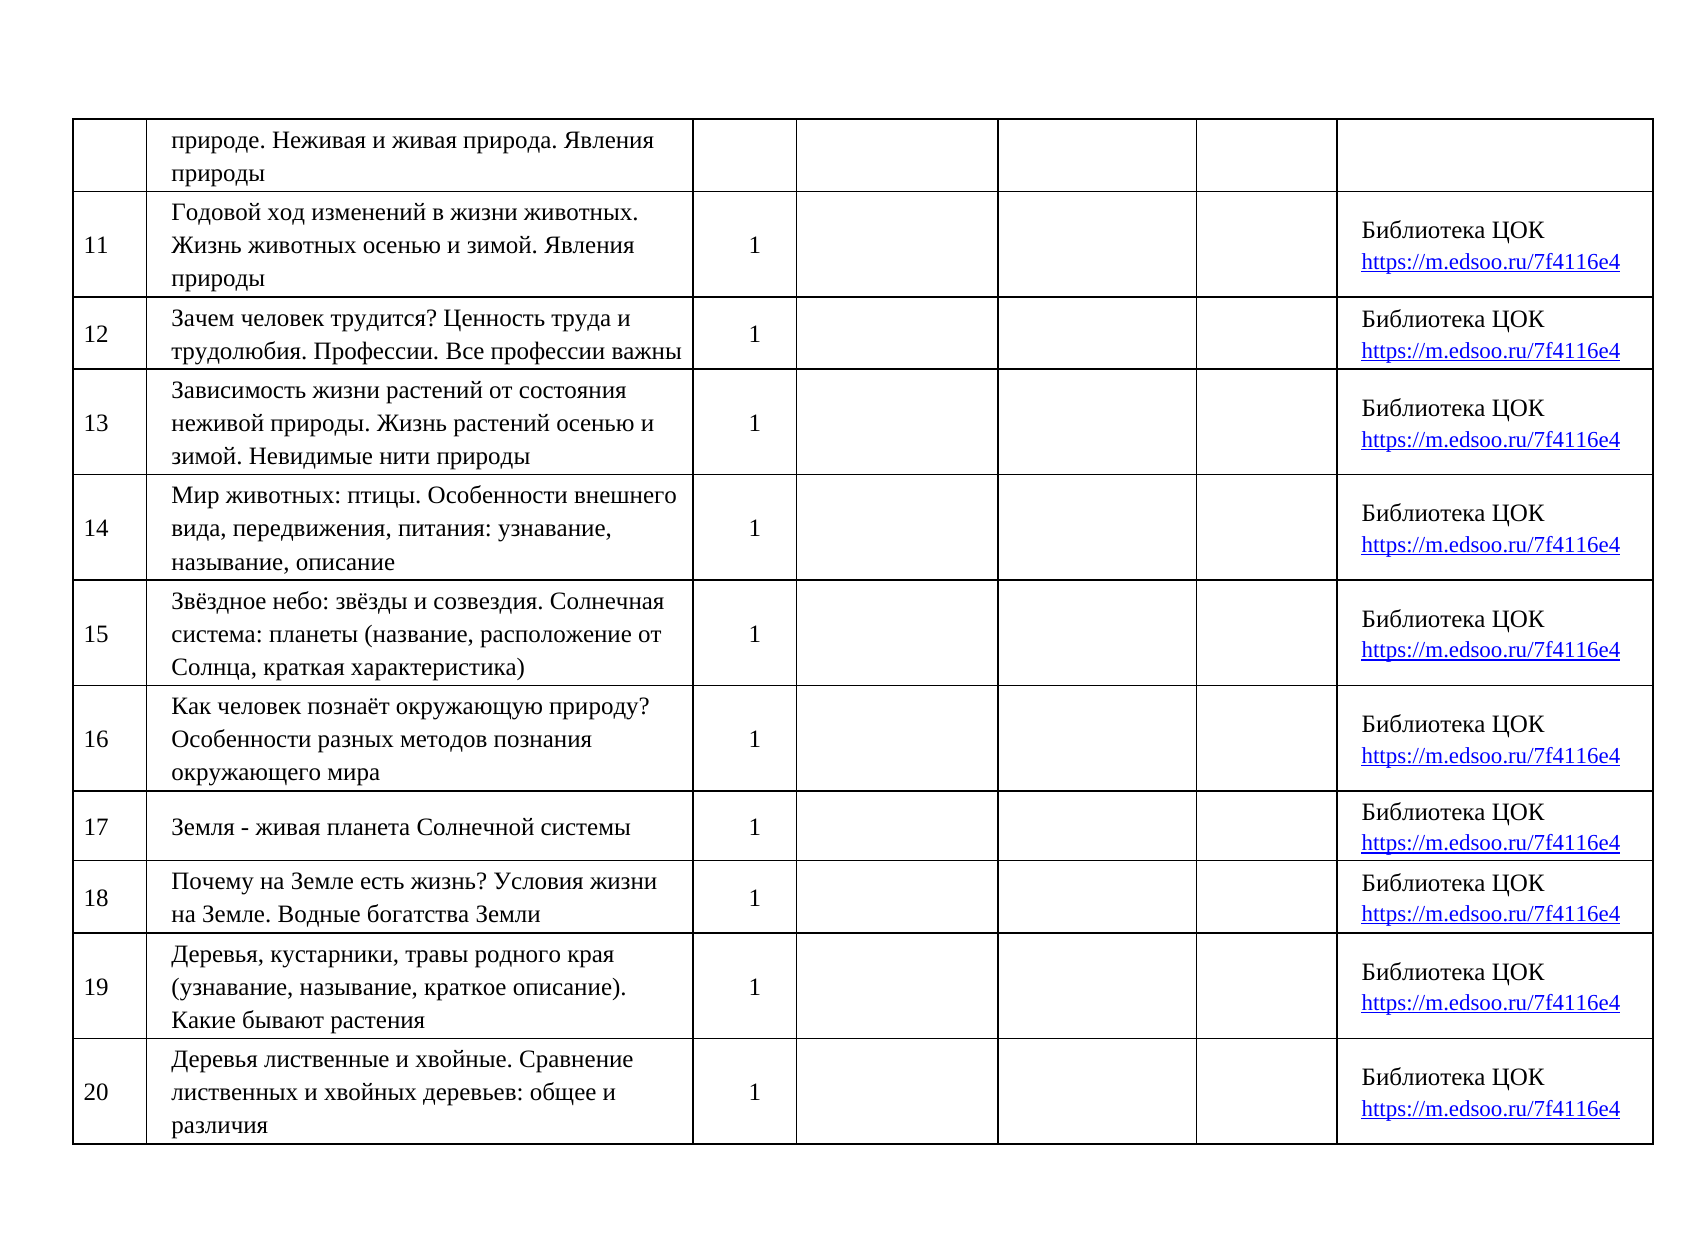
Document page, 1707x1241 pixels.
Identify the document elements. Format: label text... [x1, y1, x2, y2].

table_cell 1 [694, 298, 796, 368]
table_cell 15 [74, 581, 146, 684]
table_cell 1 [694, 370, 796, 474]
table_cell [797, 792, 997, 859]
table_cell 1 [694, 475, 796, 579]
table_cell 10 [74, 120, 146, 191]
table_cell Библиотека ЦОК https://m.edsoo.ru/7f4116e4 [1338, 686, 1652, 790]
table_cell Звёздное небо: звёзды и созвездия. Солнечная система: планеты (название, расположение от Солнца, краткая характеристика) [147, 581, 692, 684]
table_cell [1197, 1039, 1336, 1143]
table_cell Как человек познаёт окружающую природу? Особенности разных методов познания окружающего мира [147, 686, 692, 790]
table_cell [999, 581, 1196, 684]
table_cell [999, 475, 1196, 579]
table_cell Земля - живая планета Солнечной системы [147, 792, 692, 859]
table_cell 1 [694, 581, 796, 684]
table_cell 1 [694, 192, 796, 296]
table_cell [797, 192, 997, 296]
table_cell 1 [694, 934, 796, 1037]
table_cell [797, 934, 997, 1037]
table_cell [999, 934, 1196, 1037]
table_cell 1 [694, 861, 796, 932]
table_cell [1338, 120, 1652, 191]
table_cell [1197, 581, 1336, 684]
table_cell Библиотека ЦОК https://m.edsoo.ru/7f4116e4 [1338, 192, 1652, 296]
table_cell Библиотека ЦОК https://m.edsoo.ru/7f4116e4 [1338, 581, 1652, 684]
table_cell [1197, 792, 1336, 859]
table_cell Библиотека ЦОК https://m.edsoo.ru/7f4116e4 [1338, 861, 1652, 932]
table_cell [147, 120, 692, 191]
table_cell [797, 370, 997, 474]
table_cell Библиотека ЦОК https://m.edsoo.ru/7f4116e4 [1338, 298, 1652, 368]
table_cell Зависимость жизни растений от состояния неживой природы. Жизнь растений осенью и зимой. Невидимые нити природы [147, 370, 692, 474]
table_cell 11 [74, 192, 146, 296]
table_cell 17 [74, 792, 146, 859]
table_cell [1197, 298, 1336, 368]
table_cell [999, 192, 1196, 296]
table_cell 1 [694, 686, 796, 790]
table_cell [797, 581, 997, 684]
table_cell [1197, 192, 1336, 296]
table_cell [1197, 475, 1336, 579]
table_cell 1 [694, 120, 796, 191]
table_cell 20 [74, 1039, 146, 1143]
table_cell [999, 686, 1196, 790]
table_cell [797, 120, 997, 191]
table_cell [797, 861, 997, 932]
table_cell [999, 120, 1196, 191]
table_cell [797, 1039, 997, 1143]
table_cell Зачем человек трудится? Ценность труда и трудолюбия. Профессии. Все профессии важны [147, 298, 692, 368]
table_cell Почему на Земле есть жизнь? Условия жизни на Земле. Водные богатства Земли [147, 861, 692, 932]
table_cell [999, 792, 1196, 859]
table_cell [1197, 934, 1336, 1037]
table_cell 14 [74, 475, 146, 579]
table_cell 19 [74, 934, 146, 1037]
table_cell Библиотека ЦОК https://m.edsoo.ru/7f4116e4 [1338, 370, 1652, 474]
table_cell [1197, 686, 1336, 790]
table_cell Библиотека ЦОК https://m.edsoo.ru/7f4116e4 [1338, 475, 1652, 579]
table_cell [1197, 861, 1336, 932]
table_cell Деревья, кустарники, травы родного края (узнавание, называние, краткое описание). Какие бывают растения [147, 934, 692, 1037]
table_cell [999, 1039, 1196, 1143]
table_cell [1338, 934, 1652, 1037]
table_cell [1197, 370, 1336, 474]
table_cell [1338, 1039, 1652, 1143]
table_cell 16 [74, 686, 146, 790]
table_cell 1 [694, 1039, 796, 1143]
table_cell [999, 298, 1196, 368]
table_cell [797, 475, 997, 579]
table_cell 18 [74, 861, 146, 932]
table_cell Мир животных: птицы. Особенности внешнего вида, передвижения, питания: узнавание, называние, описание [147, 475, 692, 579]
table_cell [797, 686, 997, 790]
table_cell 12 [74, 298, 146, 368]
table_cell [999, 370, 1196, 474]
table_cell 1 [694, 792, 796, 859]
table_cell Библиотека ЦОК https://m.edsoo.ru/7f4116e4 [1338, 792, 1652, 859]
table_cell Годовой ход изменений в жизни животных. Жизнь животных осенью и зимой. Явления природы [147, 192, 692, 296]
table_cell [1197, 120, 1336, 191]
table_cell Деревья лиственные и хвойные. Сравнение лиственных и хвойных деревьев: общее и различия [147, 1039, 692, 1143]
table_cell [999, 861, 1196, 932]
table_cell [797, 298, 997, 368]
table_cell 13 [74, 370, 146, 474]
